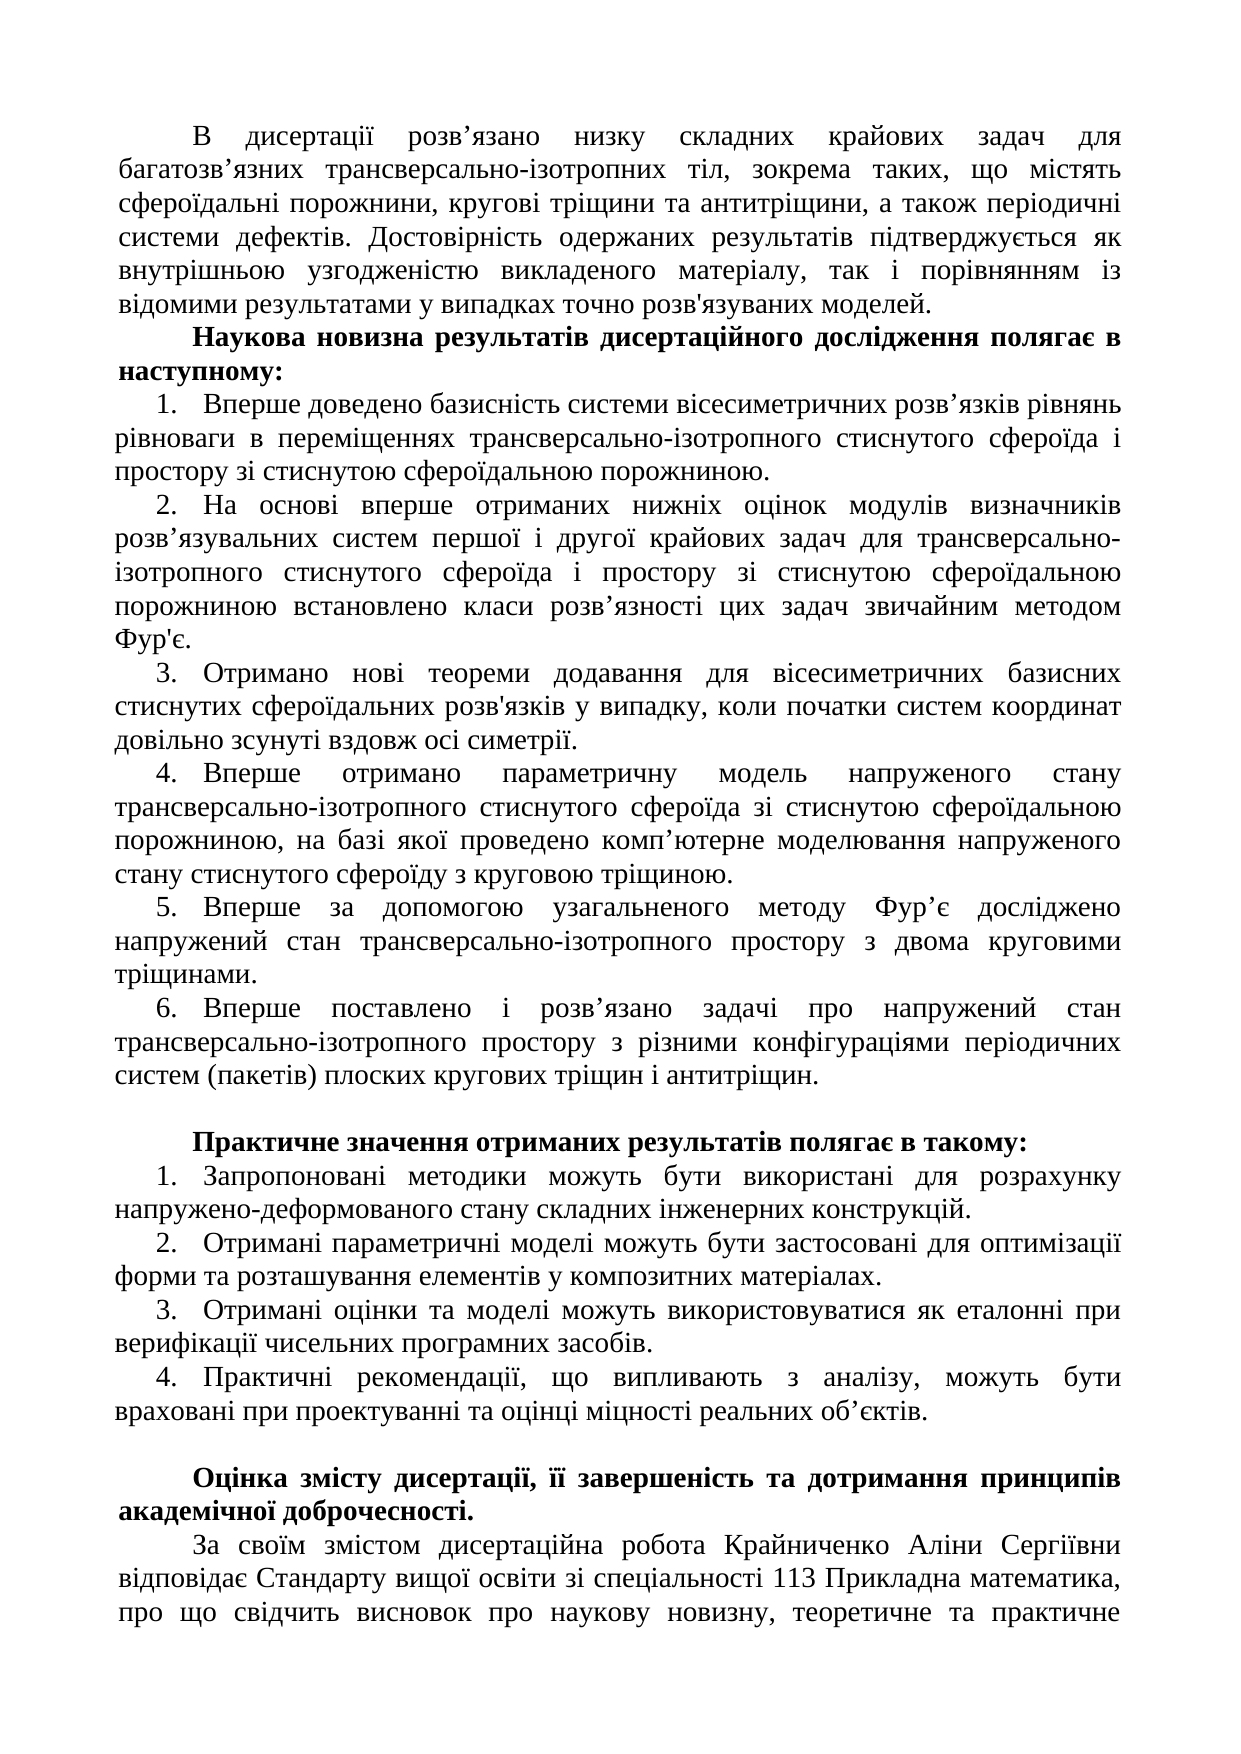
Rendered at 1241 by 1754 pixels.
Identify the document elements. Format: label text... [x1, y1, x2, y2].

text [118, 1527, 1122, 1627]
list Отримані параметричні моделі можуть бути застосовані для оптимізації форми та розташування елементів у композитних матеріалах. [114, 1225, 1122, 1292]
list Вперше поставлено і розв’язано задачі про напружений стан трансверсально-ізотропного простору з різними конфігураціями періодичних систем (пакетів) плоских кругових тріщин і антитріщин. [114, 990, 1122, 1091]
list Вперше отримано параметричну модель напруженого стану трансверсально-ізотропного стиснутого сфероїда зі стиснутою сфероїдальною порожниною, на базі якої проведено комп’ютерне моделювання напруженого стану стиснутого сфероїду з круговою тріщиною. [114, 755, 1122, 889]
list Отримано нові теореми додавання для вісесиметричних базисних стиснутих сфероїдальних розв'язків у випадку, коли початки систем координат довільно зсунуті вздовж осі симетрії. [114, 655, 1122, 755]
list На основі вперше отриманих нижніх оцінок модулів визначників розв’язувальних систем першої і другої крайових задач для трансверсально-ізотропного стиснутого сфероїда і простору зі стиснутою сфероїдальною порожниною встановлено класи розв’язності цих задач звичайним методом Фур'є. [114, 487, 1122, 655]
list Практичні рекомендації, що випливають з аналізу, можуть бути враховані при проектуванні та оцінці міцності реальних об’єктів. [114, 1359, 1122, 1426]
text Наукова новизна результатів дисертаційного дослідження полягає в наступному: [118, 319, 1122, 386]
list Отримані оцінки та моделі можуть використовуватися як еталонні при верифікації чисельних програмних засобів. [114, 1292, 1122, 1359]
text Оцінка змісту дисертації, її завершеність та дотримання принципів академічної доброчесності. [118, 1460, 1122, 1527]
text Практичне значення отриманих результатів полягає в такому: [118, 1124, 1122, 1158]
list Вперше за допомогою узагальненого методу Фур’є досліджено напружений стан трансверсально-ізотропного простору з двома круговими тріщинами. [114, 889, 1122, 990]
list Запропоновані методики можуть бути використані для розрахунку напружено-деформованого стану складних інженерних конструкцій. [114, 1158, 1122, 1225]
text В дисертації розв’язано низку складних крайових задач для багатозв’язних трансверсально-ізотропних тіл, зокрема таких, що містять сфероїдальні порожнини, кругові тріщини та антитріщини, а також періодичні системи дефектів. Достовірність одержаних результатів підтверджується як внутрішньою узгодженістю викладеного матеріалу, так і порівнянням із відомими результатами у випадках точно розв'язуваних моделей. [118, 118, 1122, 319]
list Вперше доведено базисність системи вісесиметричних розв’язків рівнянь рівноваги в переміщеннях трансверсально-ізотропного стиснутого сфероїда і простору зі стиснутою сфероїдальною порожниною. [114, 386, 1122, 487]
